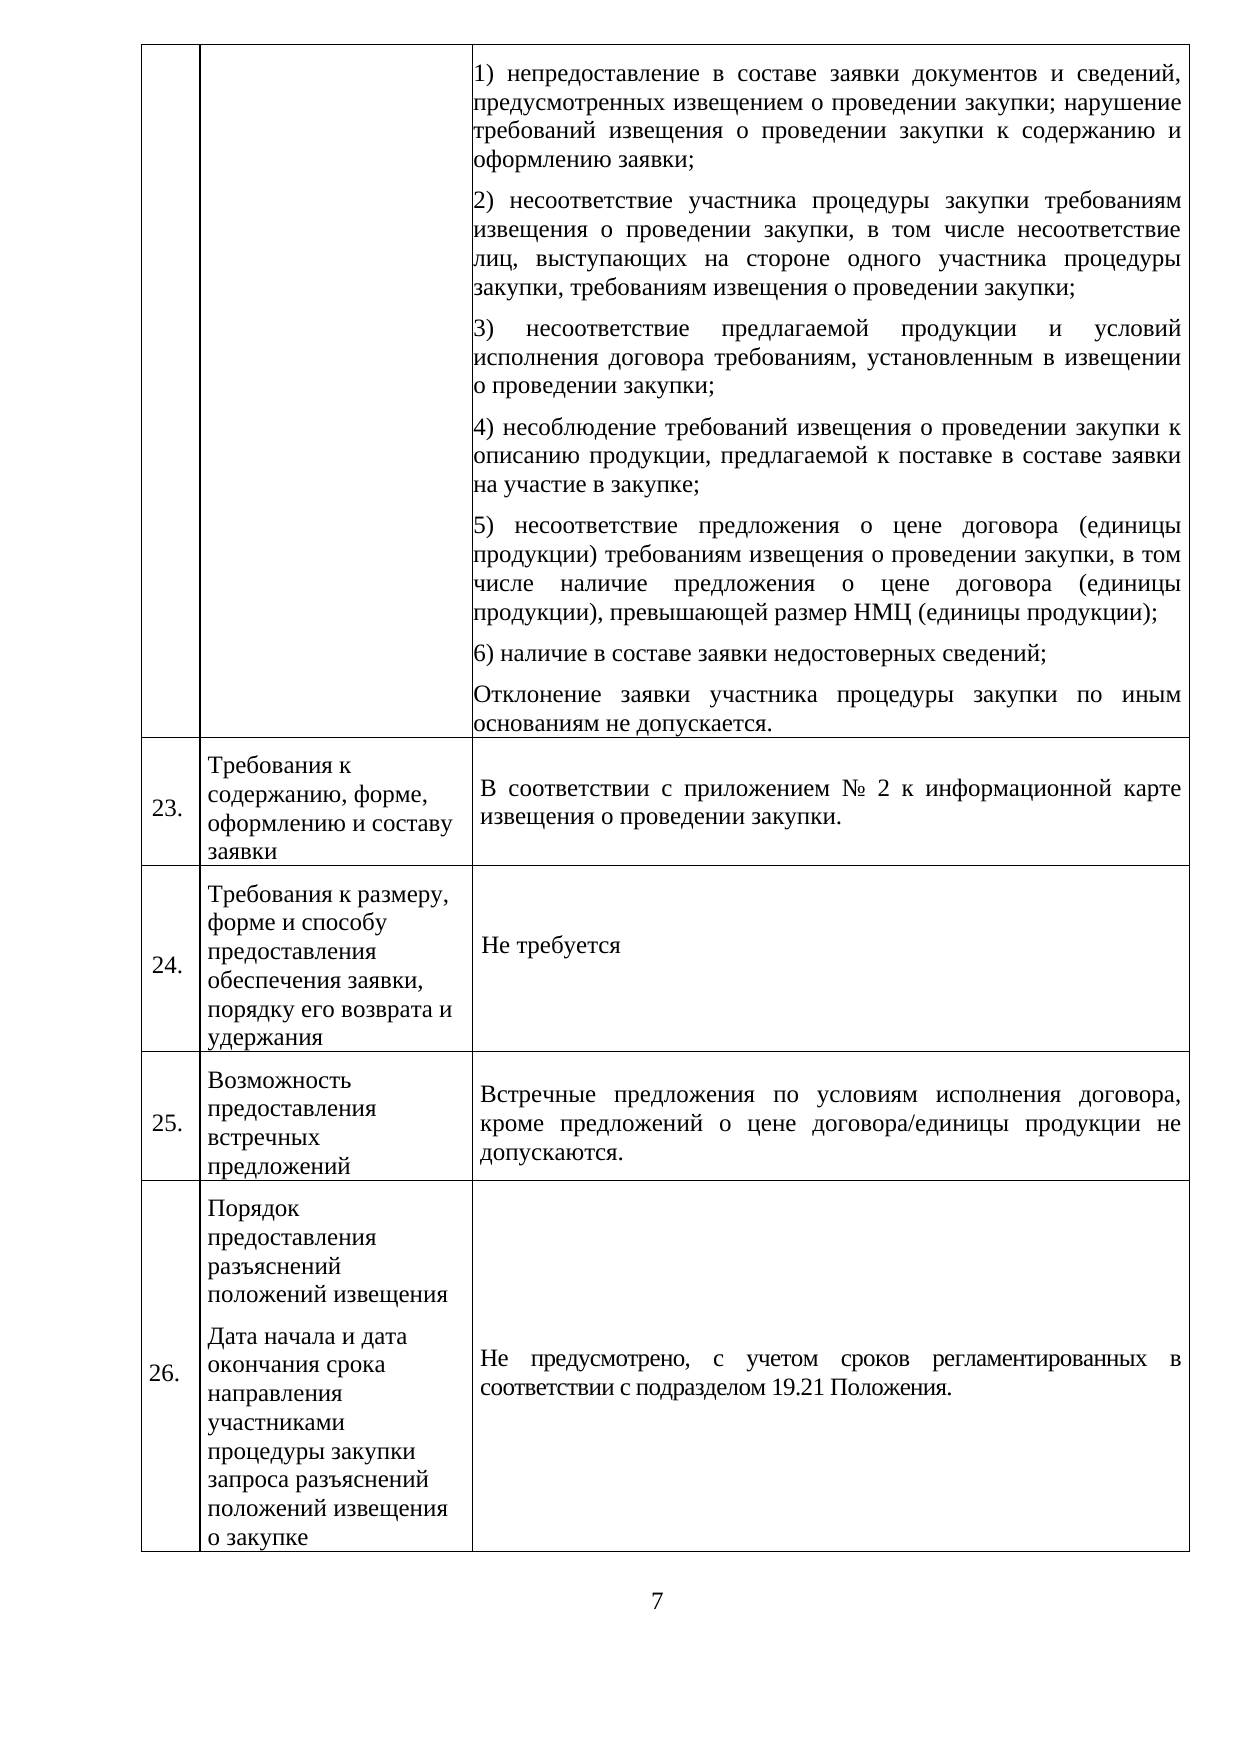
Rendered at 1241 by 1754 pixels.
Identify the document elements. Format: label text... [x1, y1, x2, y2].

table_cell Не требуется [473, 866, 1189, 1051]
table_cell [201, 45, 472, 737]
table_cell Не предусмотрено, с учетом сроков регламентированных в соответствии с подразделом 19.21 Положения. [473, 1181, 1189, 1551]
table_cell Требования к содержанию, форме, оформлению и составу заявки [201, 738, 472, 865]
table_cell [473, 45, 1189, 737]
table_cell [142, 1181, 199, 1551]
table_cell В соответствии с приложением № 2 к информационной карте извещения о проведении закупки. [473, 738, 1189, 865]
table_cell Возможность предоставления встречных предложений [201, 1052, 472, 1180]
table_cell Требования к размеру, форме и способу предоставления обеспечения заявки, порядку его возврата и удержания [201, 866, 472, 1051]
table_cell Встречные предложения по условиям исполнения договора, кроме предложений о цене договора/единицы продукции не допускаются. [473, 1052, 1189, 1180]
table_cell [142, 866, 199, 1051]
table_cell [142, 1052, 199, 1180]
table_cell [142, 45, 199, 737]
table_cell Порядок предоставления разъяснений положений извещения Дата начала и дата окончания срока направления участниками процедуры закупки запроса разъяснений положений извещения о закупке [201, 1181, 472, 1551]
table_cell [142, 738, 199, 865]
